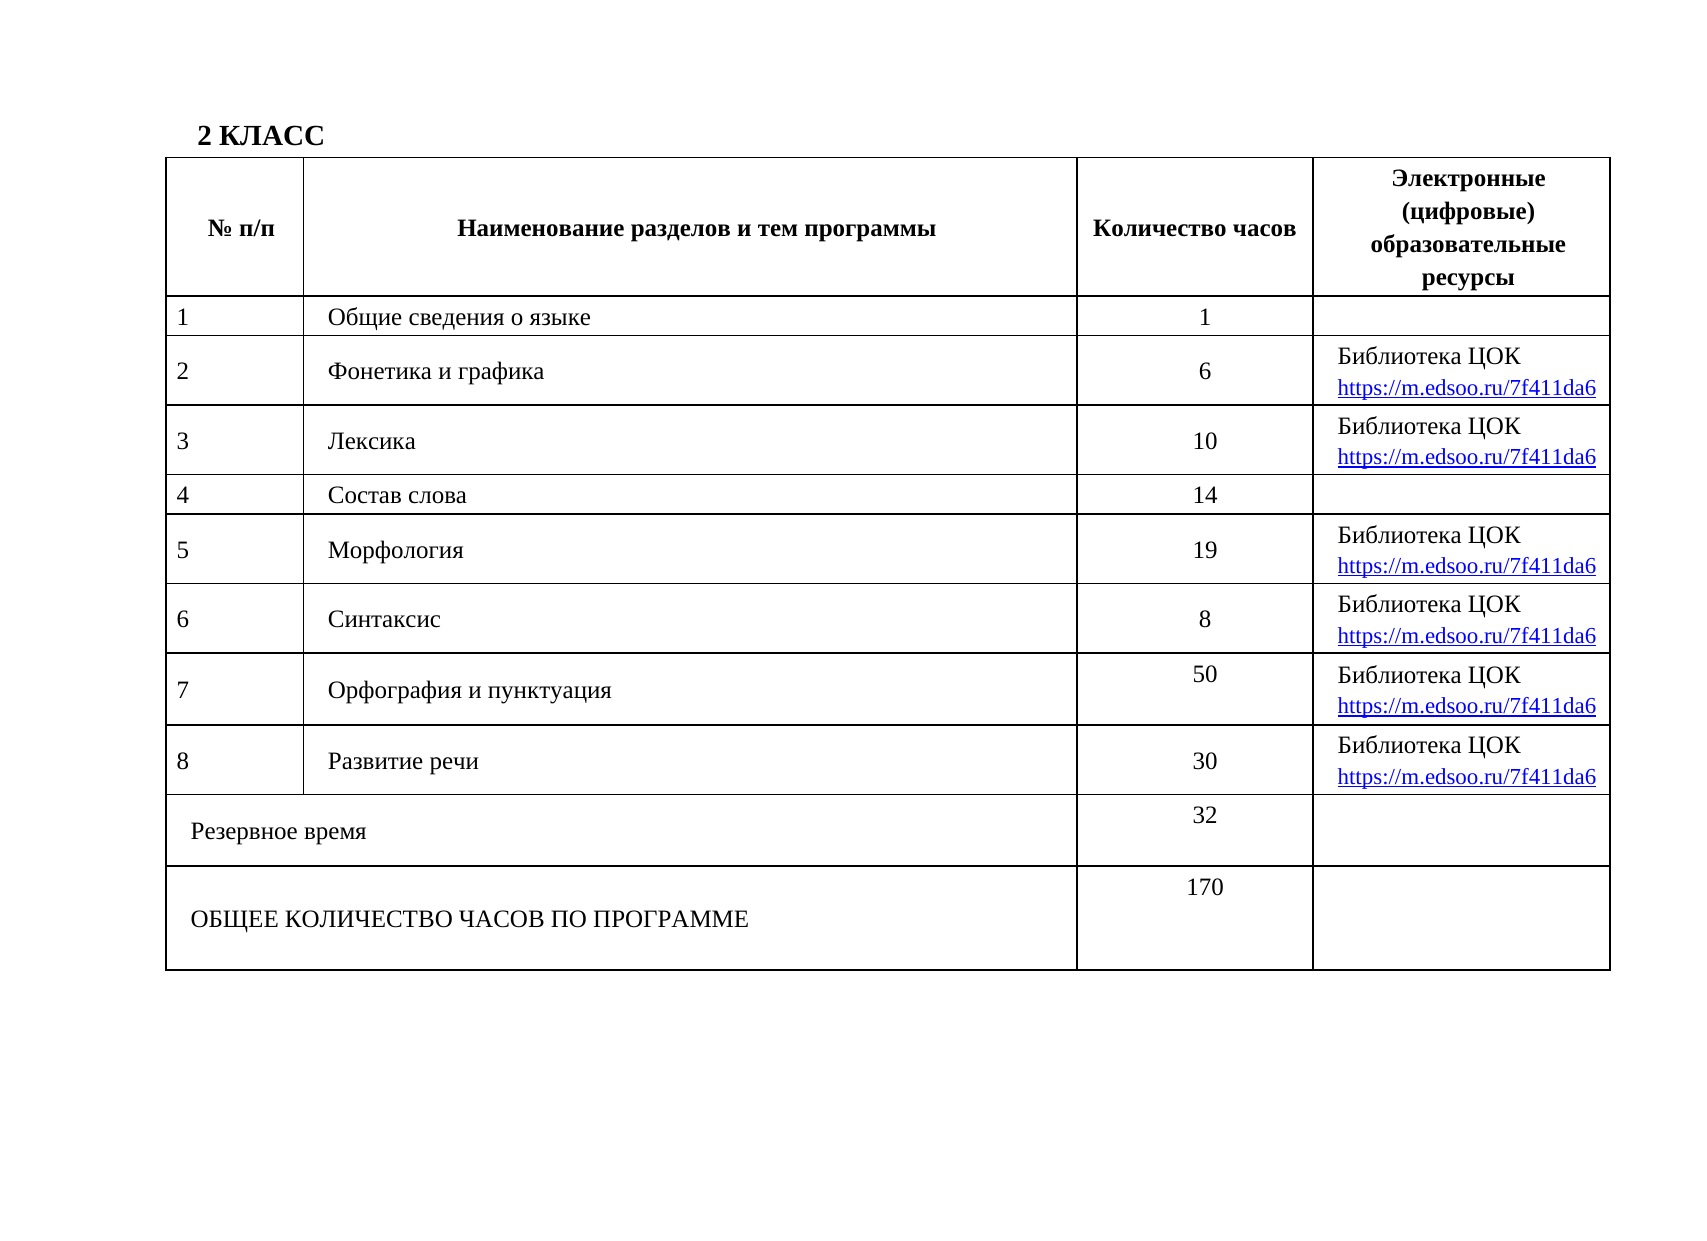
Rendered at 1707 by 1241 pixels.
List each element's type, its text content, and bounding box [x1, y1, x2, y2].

table_cell 50 [1078, 654, 1312, 724]
table_cell 4 [167, 475, 303, 513]
table_cell 6 [167, 584, 303, 652]
table_header Наименование разделов и тем программы [304, 158, 1076, 295]
table_cell 19 [1078, 515, 1312, 583]
table_cell Библиотека ЦОК https://m.edsoo.ru/7f411da6 [1314, 515, 1609, 583]
table_cell 8 [167, 726, 303, 793]
table_cell 30 [1078, 726, 1312, 793]
table_cell 1 [1078, 297, 1312, 334]
table_cell Библиотека ЦОК https://m.edsoo.ru/7f411da6 [1314, 336, 1609, 404]
table_cell Орфография и пунктуация [304, 654, 1076, 724]
table_cell Фонетика и графика [304, 336, 1076, 404]
table_cell 8 [1078, 584, 1312, 652]
table_cell 7 [167, 654, 303, 724]
table_cell 1 [167, 297, 303, 334]
table_cell Резервное время [167, 795, 1076, 865]
table_cell Морфология [304, 515, 1076, 583]
table_cell Библиотека ЦОК https://m.edsoo.ru/7f411da6 [1314, 654, 1609, 724]
table_cell Синтаксис [304, 584, 1076, 652]
table_cell 10 [1078, 406, 1312, 474]
table_cell Развитие речи [304, 726, 1076, 793]
table_cell [1314, 297, 1609, 334]
table_header № п/п [167, 158, 303, 295]
table_cell 2 [167, 336, 303, 404]
table_cell [1314, 867, 1609, 969]
table_cell Библиотека ЦОК https://m.edsoo.ru/7f411da6 [1314, 584, 1609, 652]
table_cell 3 [167, 406, 303, 474]
table_cell 6 [1078, 336, 1312, 404]
table_cell Библиотека ЦОК https://m.edsoo.ru/7f411da6 [1314, 726, 1609, 793]
table_cell Библиотека ЦОК https://m.edsoo.ru/7f411da6 [1314, 406, 1609, 474]
table_cell Общие сведения о языке [304, 297, 1076, 334]
table_cell Состав слова [304, 475, 1076, 513]
table_header Электронные (цифровые) образовательные ресурсы [1314, 158, 1609, 295]
table_cell Лексика [304, 406, 1076, 474]
table_cell 14 [1078, 475, 1312, 513]
text 2 КЛАСС [190, 118, 1618, 152]
table_cell [1314, 795, 1609, 865]
table_header Количество часов [1078, 158, 1312, 295]
table_cell ОБЩЕЕ КОЛИЧЕСТВО ЧАСОВ ПО ПРОГРАММЕ [167, 867, 1076, 969]
table_cell [1314, 475, 1609, 513]
table_cell 5 [167, 515, 303, 583]
table_cell 32 [1078, 795, 1312, 865]
table_cell 170 [1078, 867, 1312, 969]
